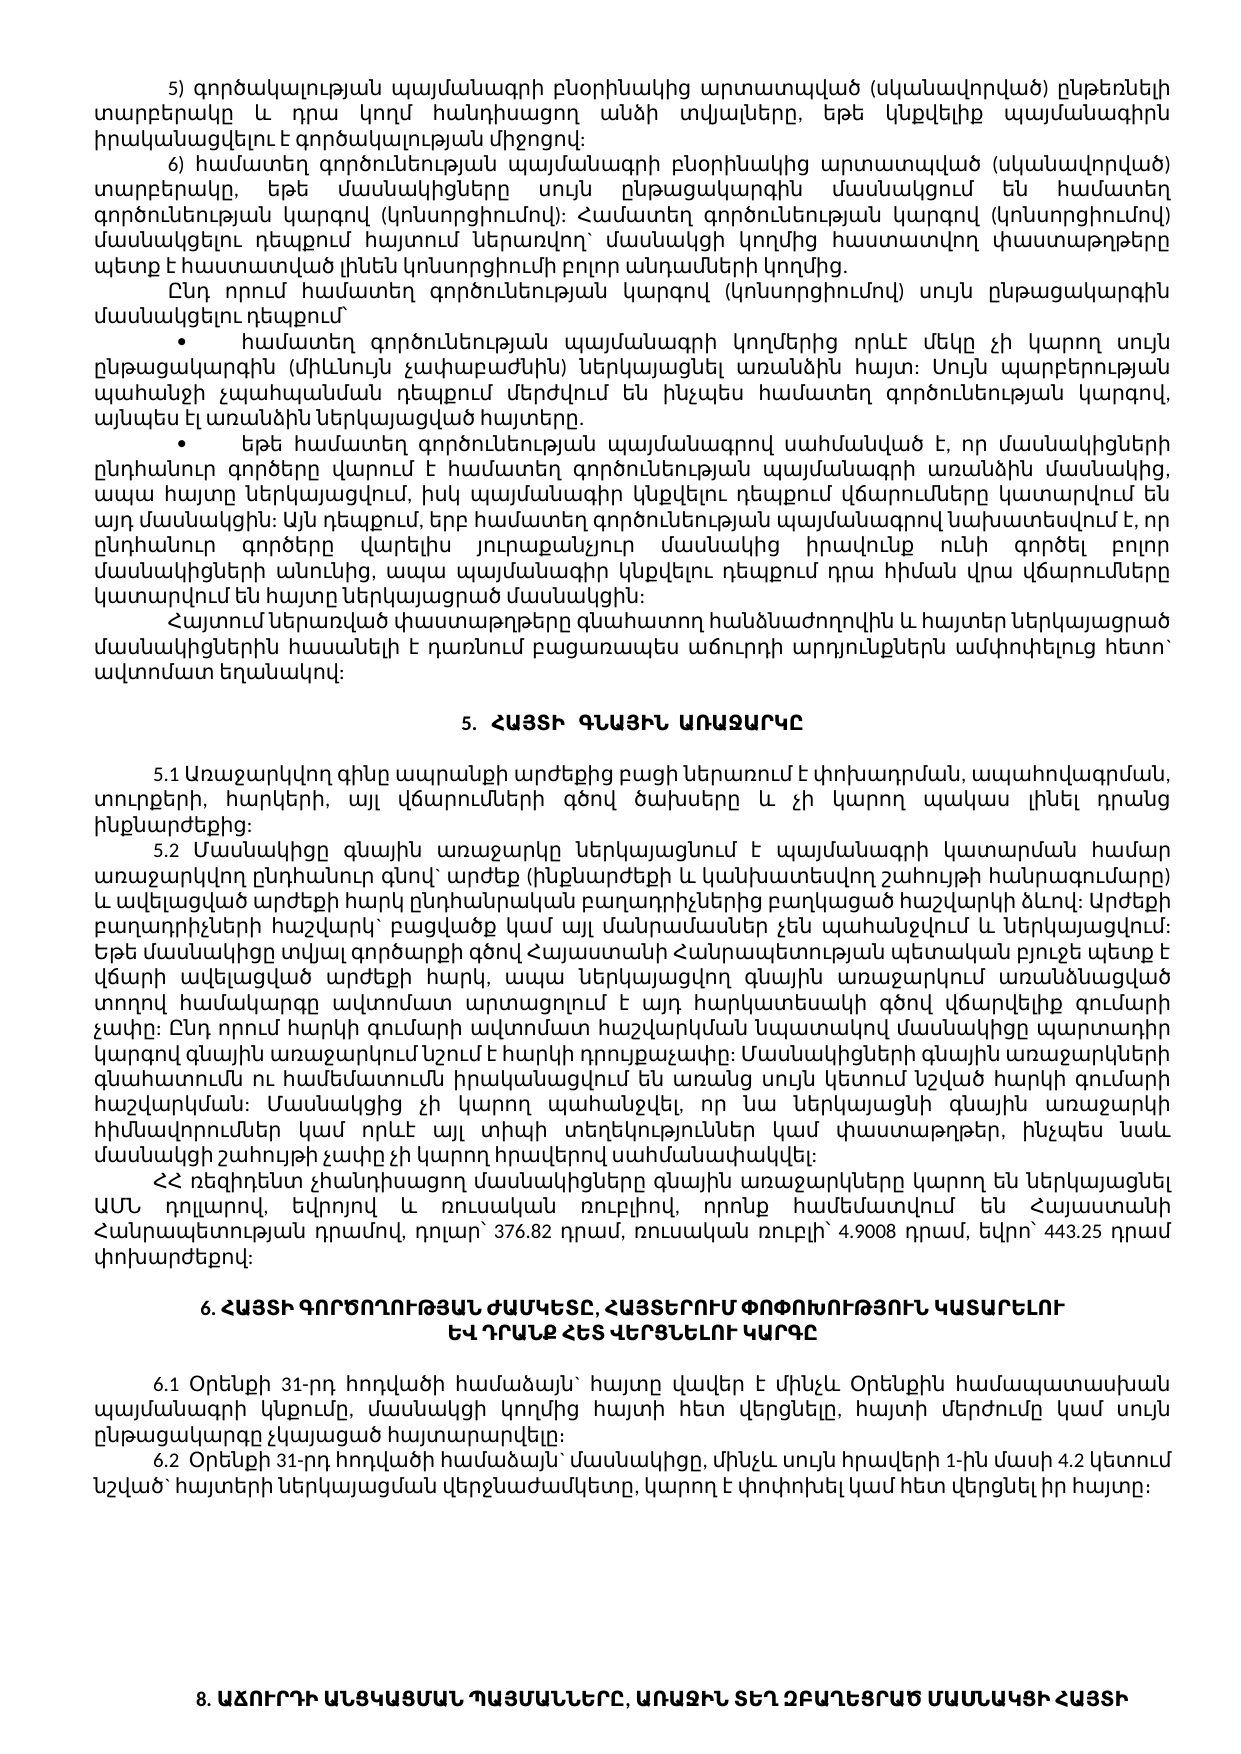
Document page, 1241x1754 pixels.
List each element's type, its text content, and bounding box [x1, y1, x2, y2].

text Հայտում ներառված փաստաթղթերը գնահատող հանձնաժողովին և հայտեր ներկայացրած մասնակիցներին հասանելի է դառնում բացառապես աճուրդի արդյունքներն ամփոփելուց հետո` ավտոմատ եղանակով: [94, 609, 1171, 685]
list եթե համատեղ գործունեության պայմանագրով սահմանված է, որ մասնակիցների ընդհանուր գործերը վարում է համատեղ գործունեության պայմանագրի առանձին մասնակից, ապա հայտը ներկայացվում, իսկ պայմանագիր կնքվելու դեպքում վճարումները կատարվում են այդ մասնակցին: Այն դեպքում, երբ համատեղ գործունեության պայմանագրով նախատեսվում է, որ ընդհանուր գործերը վարելիս յուրաքանչյուր մասնակից իրավունք ունի գործել բոլոր մասնակիցների անունից, ապա պայմանագիր կնքվելու դեպքում դրա հիման վրա վճարումները կատարվում են հայտը ներկայացրած մասնակցին: [94, 431, 1171, 609]
text 5.1 Առաջարկվող գինը ապրանքի արժեքից բացի ներառում է փոխադրման, ապահովագրման, տուրքերի, հարկերի, այլ վճարումների գծով ծախսերը և չի կարող պակաս լինել դրանց ինքնարժեքից: [94, 761, 1171, 837]
text 5.2 Մասնակիցը գնային առաջարկը ներկայացնում է պայմանագրի կատարման համար առաջարկվող ընդհանուր գնով` արժեք (ինքնարժեքի և կանխատեսվող շահույթի հանրագումարը) և ավելացված արժեքի հարկ ընդհանրական բաղադրիչներից բաղկացած հաշվարկի ձևով: Արժեքի բաղադրիչների հաշվարկ` բացվածք կամ այլ մանրամասներ չեն պահանջվում և ներկայացվում: Եթե մասնակիցը տվյալ գործարքի գծով Հայաստանի Հանրապետության պետական բյուջե պետք է վճարի ավելացված արժեքի հարկ, ապա ներկայացվող գնային առաջարկում առանձնացված տողով համակարգը ավտոմատ արտացոլում է այդ հարկատեսակի գծով վճարվելիք գումարի չափը: Ընդ որում հարկի գումարի ավտոմատ հաշվարկման նպատակով մասնակիցը պարտադիր կարգով գնային առաջարկում նշում է հարկի դրույքաչափը: Մասնակիցների գնային առաջարկների գնահատումն ու համեմատումն իրականացվում են առանց սույն կետում նշված հարկի գումարի հաշվարկման: Մասնակցից չի կարող պահանջվել, որ նա ներկայացնի գնային առաջարկի հիմնավորումներ կամ որևէ այլ տիպի տեղեկություններ կամ փաստաթղթեր, ինչպես նաև մասնակցի շահույթի չափը չի կարող հրավերով սահմանափակվել: [94, 837, 1171, 1168]
text 8. ԱՃՈՒՐԴԻ ԱՆՑԿԱՑՄԱՆ ՊԱՅՄԱՆՆԵՐԸ, ԱՌԱՋԻՆ ՏԵՂ ԶԲԱՂԵՑՐԱԾ ՄԱՍՆԱԿՑԻ ՀԱՅՏԻ [94, 1686, 1171, 1712]
text ԵՎ ԴՐԱՆՔ ՀԵՏ ՎԵՐՑՆԵԼՈՒ ԿԱՐԳԸ [94, 1320, 1171, 1346]
text 5) գործակալության պայմանագրի բնօրինակից արտատպված (սկանավորված) ընթեռնելի տարբերակը և դրա կողմ հանդիսացող անձի տվյալները, եթե կնքվելիք պայմանագիրն իրականացվելու է գործակալության միջոցով: [94, 75, 1171, 151]
text Ընդ որում համատեղ գործունեության կարգով (կոնսորցիումով) սույն ընթացակարգին մասնակցելու դեպքում՝ [94, 278, 1171, 329]
list համատեղ գործունեության պայմանագրի կողմերից որևէ մեկը չի կարող սույն ընթացակարգին (միևնույն չափաբաժնին) ներկայացնել առանձին հայտ: Սույն պարբերության պահանջի չպահպանման դեպքում մերժվում են ինչպես համատեղ գործունեության կարգով, այնպես էլ առանձին ներկայացված հայտերը. [94, 329, 1171, 431]
text 6. ՀԱՅՏԻ ԳՈՐԾՈՂՈՒԹՅԱՆ ԺԱՄԿԵՏԸ, ՀԱՅՏԵՐՈՒՄ ՓՈՓՈԽՈՒԹՅՈՒՆ ԿԱՏԱՐԵԼՈՒ [94, 1295, 1171, 1320]
text 5. ՀԱՅՏԻ ԳՆԱՅԻՆ ԱՌԱՋԱՐԿԸ [94, 710, 1171, 736]
text 6) համատեղ գործունեության պայմանագրի բնօրինակից արտատպված (սկանավորված) տարբերակը, եթե մասնակիցները սույն ընթացակարգին մասնակցում են համատեղ գործունեության կարգով (կոնսորցիումով): Համատեղ գործունեության կարգով (կոնսորցիումով) մասնակցելու դեպքում հայտում ներառվող` մասնակցի կողմից հաստատվող փաստաթղթերը պետք է հաստատված լինեն կոնսորցիումի բոլոր անդամների կողմից. [94, 151, 1171, 278]
text 6.2 Օրենքի 31-րդ հոդվածի համաձայն` մասնակիցը, մինչև սույն հրավերի 1-ին մասի 4.2 կետում նշված` հայտերի ներկայացման վերջնաժամկետը, կարող է փոփոխել կամ հետ վերցնել իր հայտը։ [94, 1447, 1171, 1498]
text ՀՀ ռեզիդենտ չհանդիսացող մասնակիցները գնային առաջարկները կարող են ներկայացնել ԱՄՆ դոլլարով, եվրոյով և ռուսական ռուբլիով, որոնք համեմատվում են Հայաստանի Հանրապետության դրամով, դոլար՝ 376.82 դրամ, ռուսական ռուբլի՝ 4.9008 դրամ, եվրո՝ 443.25 դրամ փոխարժեքով: [94, 1168, 1171, 1269]
text 6.1 Օրենքի 31-րդ հոդվածի համաձայն` հայտը վավեր է մինչև Օրենքին համապատասխան պայմանագրի կնքումը, մասնակցի կողմից հայտի հետ վերցնելը, հայտի մերժումը կամ սույն ընթացակարգը չկայացած հայտարարվելը։ [94, 1371, 1171, 1447]
